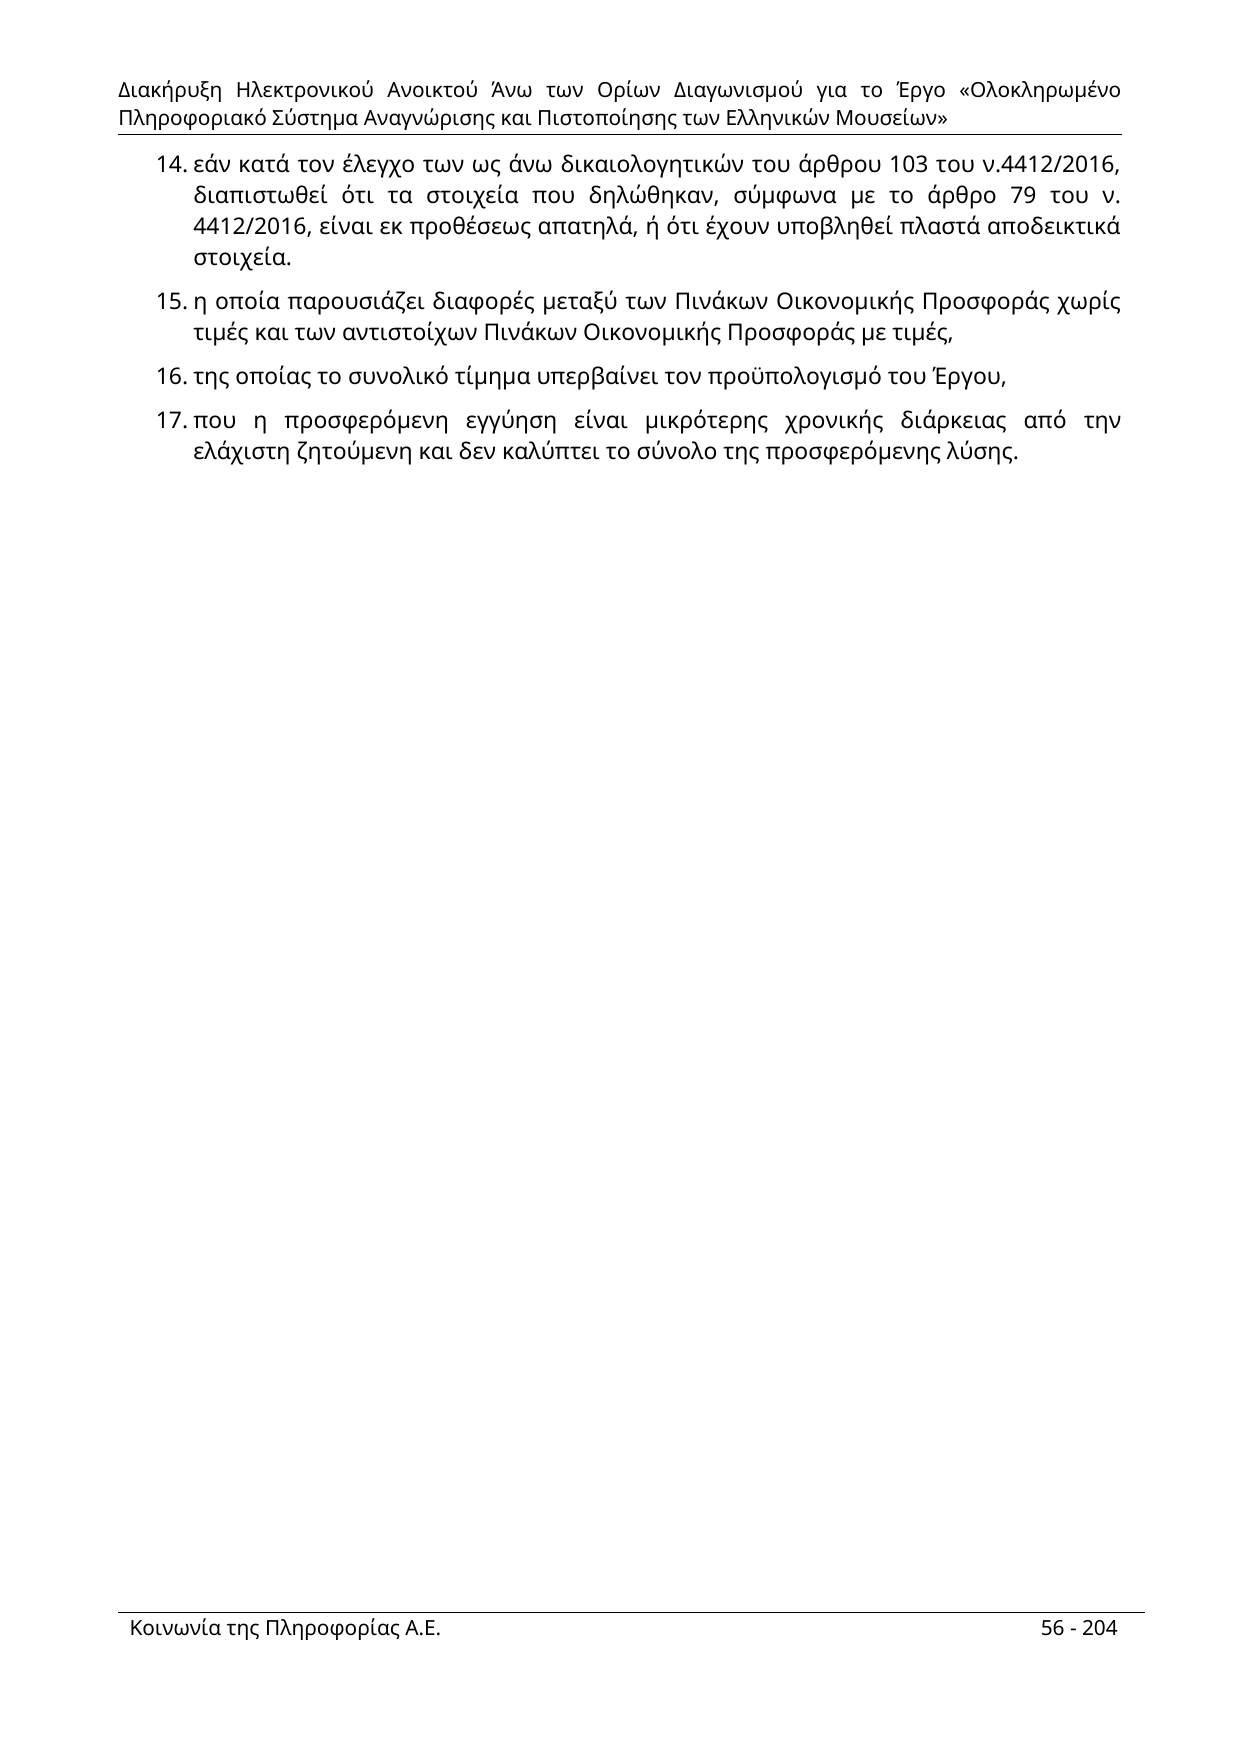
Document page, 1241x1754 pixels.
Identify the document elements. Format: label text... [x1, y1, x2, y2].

list της οποίας το συνολικό τίμημα υπερβαίνει τον προϋπολογισμό του Έργου, [156, 360, 1122, 391]
list που η προσφερόμενη εγγύηση είναι μικρότερης χρονικής διάρκειας από την ελάχιστη ζητούμενη και δεν καλύπτει το σύνολο της προσφερόμενης λύσης. [156, 404, 1122, 466]
list η οποία παρουσιάζει διαφορές μεταξύ των Πινάκων Οικονομικής Προσφοράς χωρίς τιμές και των αντιστοίχων Πινάκων Οικονομικής Προσφοράς με τιμές, [156, 285, 1122, 347]
list εάν κατά τον έλεγχο των ως άνω δικαιολογητικών του άρθρου 103 του ν.4412/2016, διαπιστωθεί ότι τα στοιχεία που δηλώθηκαν, σύμφωνα με το άρθρο 79 του ν. 4412/2016, είναι εκ προθέσεως απατηλά, ή ότι έχουν υποβληθεί πλαστά αποδεικτικά στοιχεία. [156, 147, 1122, 272]
